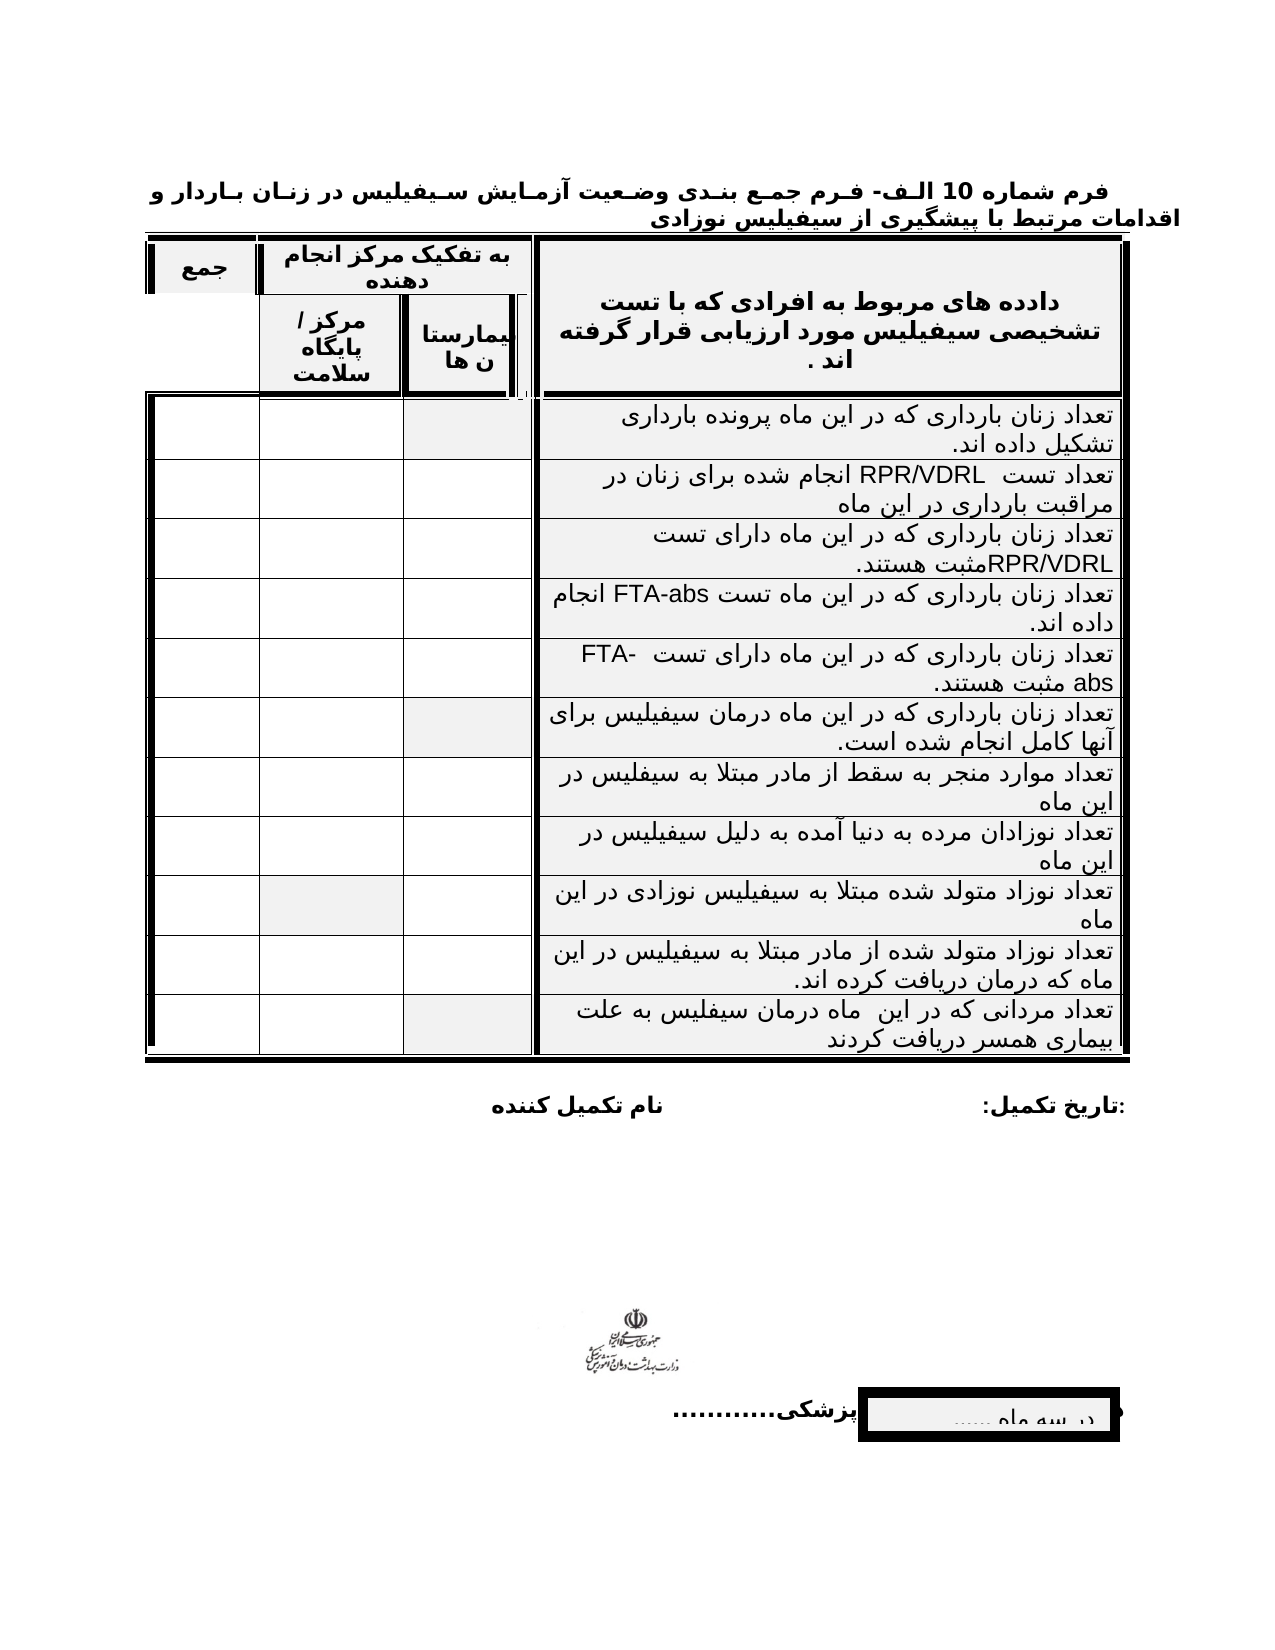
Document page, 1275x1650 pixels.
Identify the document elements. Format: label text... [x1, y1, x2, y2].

table_cell تعداد تست RPR/VDRL انجام شده برای زنان در مراقبت بارداری در این ماه [540, 460, 1120, 518]
table_cell [409, 295, 509, 391]
table_cell تعداد زنان بارداری که در این ماه دارای تست RPR/VDRLمثبت هستند. [540, 519, 1120, 578]
table_cell [260, 817, 403, 875]
table_cell [404, 876, 531, 935]
table_cell تعداد موارد منجر به سقط از مادر مبتلا به سیفلیس در این ماه [540, 758, 1120, 816]
table_cell [155, 876, 259, 935]
table_cell [404, 639, 531, 697]
table_cell تعداد نوزاد متولد شده مبتلا به سیفیلیس نوزادی در این ماه [540, 876, 1120, 935]
table_cell تعداد زنان بارداری که در این ماه پرونده بارداری تشکیل داده اند. [536, 391, 1123, 459]
table_cell [155, 397, 259, 459]
table_cell [155, 579, 259, 637]
table_cell [155, 936, 259, 994]
table_cell [155, 817, 259, 875]
table_cell تعداد نوزاد متولد شده از مادر مبتلا به سیفیلیس در این ماه که درمان دریافت کرده اند. [540, 936, 1120, 994]
table_header دادده های مربوط به افرادی که با تست تشخیصی سیفیلیس مورد ارزیابی قرار گرفته اند . [535, 233, 1125, 391]
table_cell [404, 391, 535, 459]
table_cell مرکز / پایگاه سلامت [260, 295, 399, 391]
table_cell تعداد نوزادان مرده به دنیا آمده به دلیل سیفیلیس در این ماه [540, 817, 1120, 875]
table_cell بیمارستان ها [518, 294, 531, 391]
table_cell [404, 579, 531, 637]
table_cell [260, 758, 403, 816]
table_cell [260, 519, 403, 578]
table_cell [260, 876, 403, 935]
table_cell تعداد زنان بارداری که در این ماه درمان سیفیلیس برای آنها کامل انجام شده است. [540, 698, 1120, 757]
table_cell [155, 639, 259, 697]
table_cell [404, 460, 531, 518]
table_cell تعداد مردانی که در این ماه درمان سیفلیس به علت بیماری همسر دریافت کردند [540, 995, 1123, 1053]
table_cell [260, 400, 403, 459]
table_cell [150, 995, 259, 1053]
text فرم شماره 10 الف- فرم جمع بندی وضعیت آزمایش سیفیلیس در زنان باردار و اقدامات مرتبط با پیشگیری از سیفیلیس نوزادی [150, 178, 1181, 231]
text تاریخ تکمیل: نام تکمیل کننده: [150, 1091, 1125, 1119]
table_cell تعداد زنان بارداری که در این ماه تست FTA-abs انجام داده اند. [540, 579, 1120, 637]
table_cell [260, 936, 403, 994]
table_cell [404, 936, 531, 994]
table_cell [404, 519, 531, 578]
table_header جمع [150, 233, 259, 293]
table_cell [404, 758, 531, 816]
table_cell [260, 698, 403, 757]
table_cell [260, 995, 403, 1053]
table_cell [155, 758, 259, 816]
table_cell [260, 579, 403, 637]
picture [531, 1302, 722, 1384]
table_cell [260, 460, 403, 518]
table_cell [404, 698, 531, 757]
table_cell [155, 519, 259, 578]
table_cell [155, 698, 259, 757]
table_cell [260, 639, 403, 697]
table_cell [404, 995, 531, 1053]
table_cell تعداد زنان بارداری که در این ماه دارای تست FTA-abs مثبت هستند. [540, 639, 1120, 697]
table_cell [404, 817, 531, 875]
table_header به تفکیک مرکز انجام دهنده [260, 241, 531, 293]
text دانشگاه /دانشکده علوم پزشکی............ [150, 1396, 858, 1423]
table_cell [155, 460, 259, 518]
